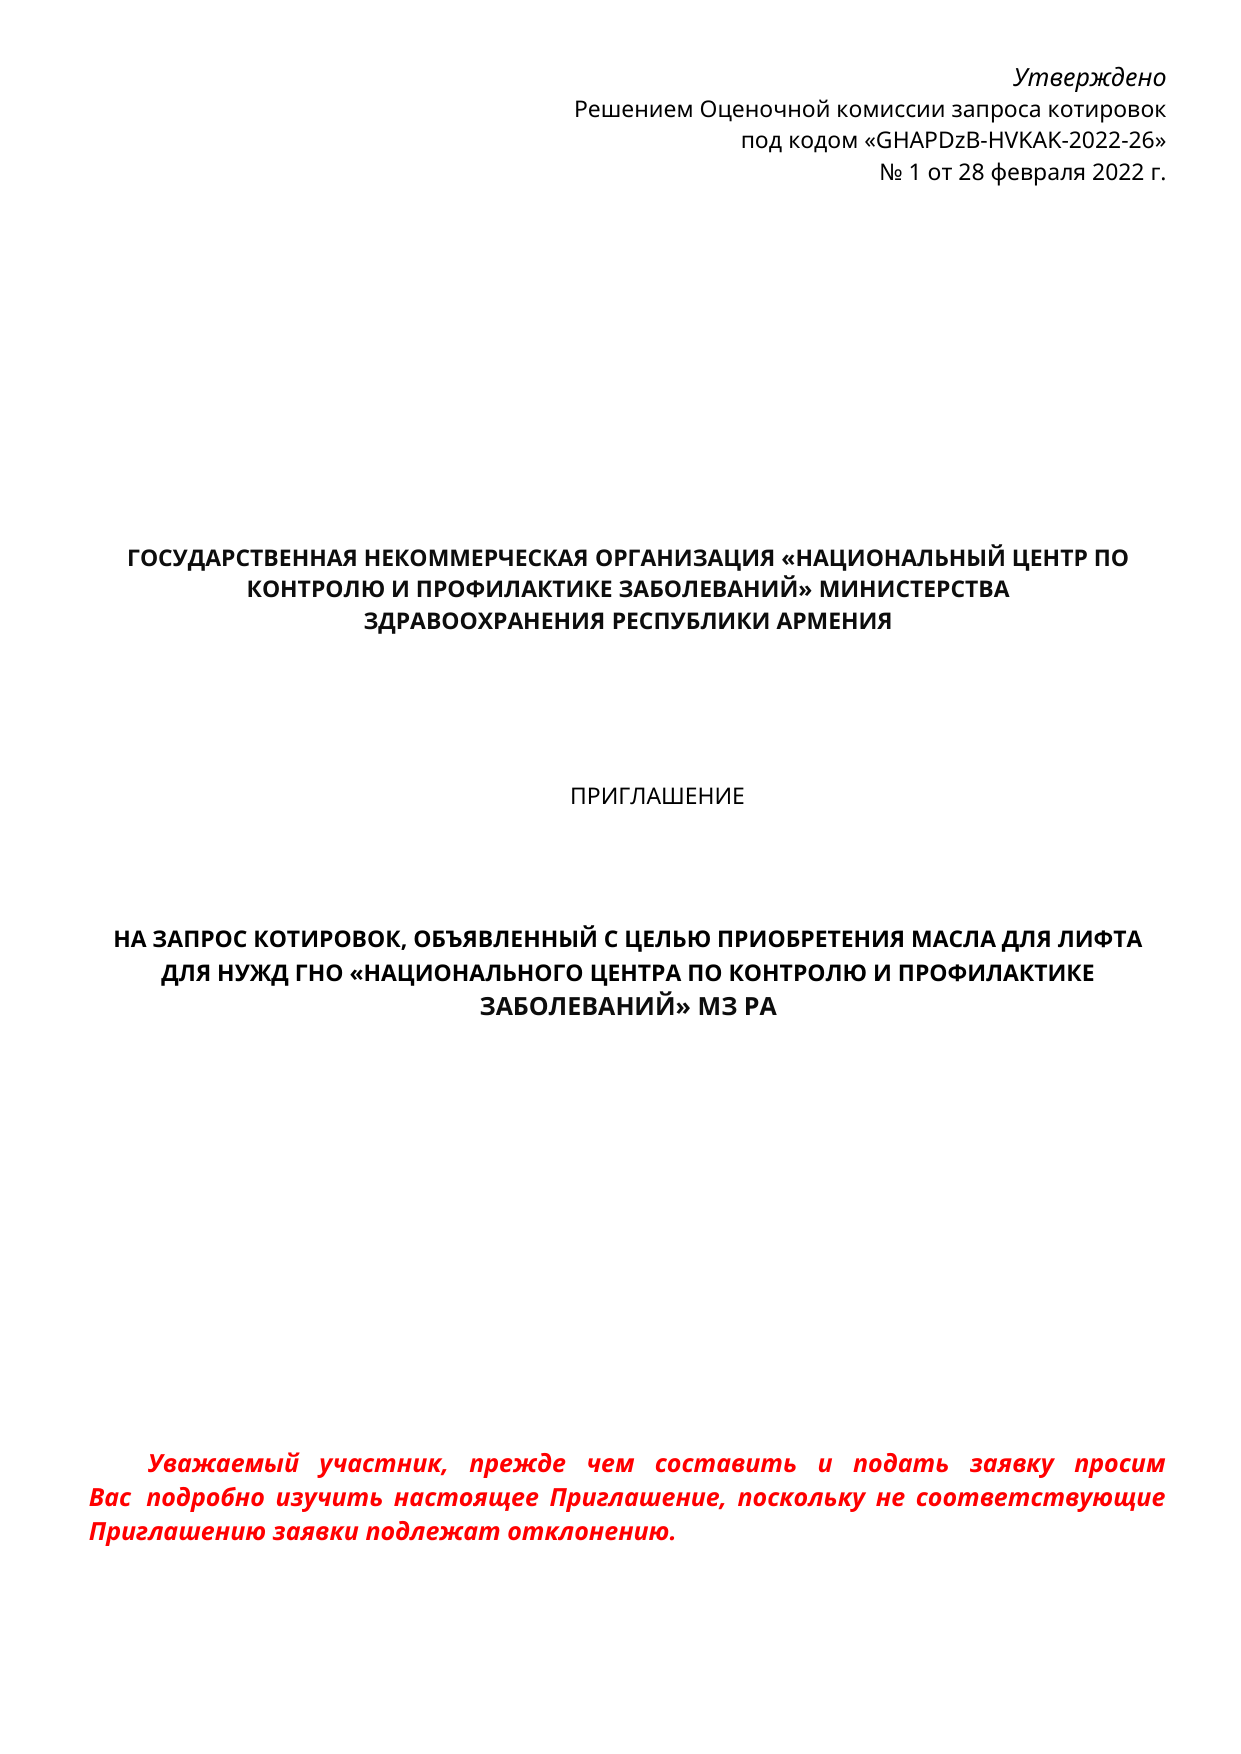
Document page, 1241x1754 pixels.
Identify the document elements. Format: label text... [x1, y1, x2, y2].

text Утверждено [89, 59, 1167, 93]
text ПРИГЛАШЕНИЕ [89, 779, 1167, 811]
text Уважаемый участник, прежде чем составить и подать заявку просим Вас подробно изучить настоящее Приглашение, поскольку не соответствующие Приглашению заявки подлежат отклонению. [89, 1445, 1167, 1548]
text НА ЗАПРОС КОТИРОВОК, ОБЪЯВЛЕННЫЙ С ЦЕЛЬЮ ПРИОБРЕТЕНИЯ МАСЛА ДЛЯ ЛИФТА ДЛЯ НУЖД ГНО «НАЦИОНАЛЬНОГО ЦЕНТРА ПО КОНТРОЛЮ И ПРОФИЛАКТИКЕ ЗАБОЛЕВАНИЙ» МЗ РА [89, 923, 1167, 1023]
text ГОСУДАРСТВЕННАЯ НЕКОММЕРЧЕСКАЯ ОРГАНИЗАЦИЯ «НАЦИОНАЛЬНЫЙ ЦЕНТР ПО КОНТРОЛЮ И ПРОФИЛАКТИКЕ ЗАБОЛЕВАНИЙ» МИНИСТЕРСТВА ЗДРАВООХРАНЕНИЯ РЕСПУБЛИКИ АРМЕНИЯ [89, 542, 1167, 636]
text Решением Оценочной комиссии запроса котировок под кодом «GHAPDzB-HVKAK-2022-26» № 1 от 28 февраля 2022 г. [89, 93, 1167, 187]
